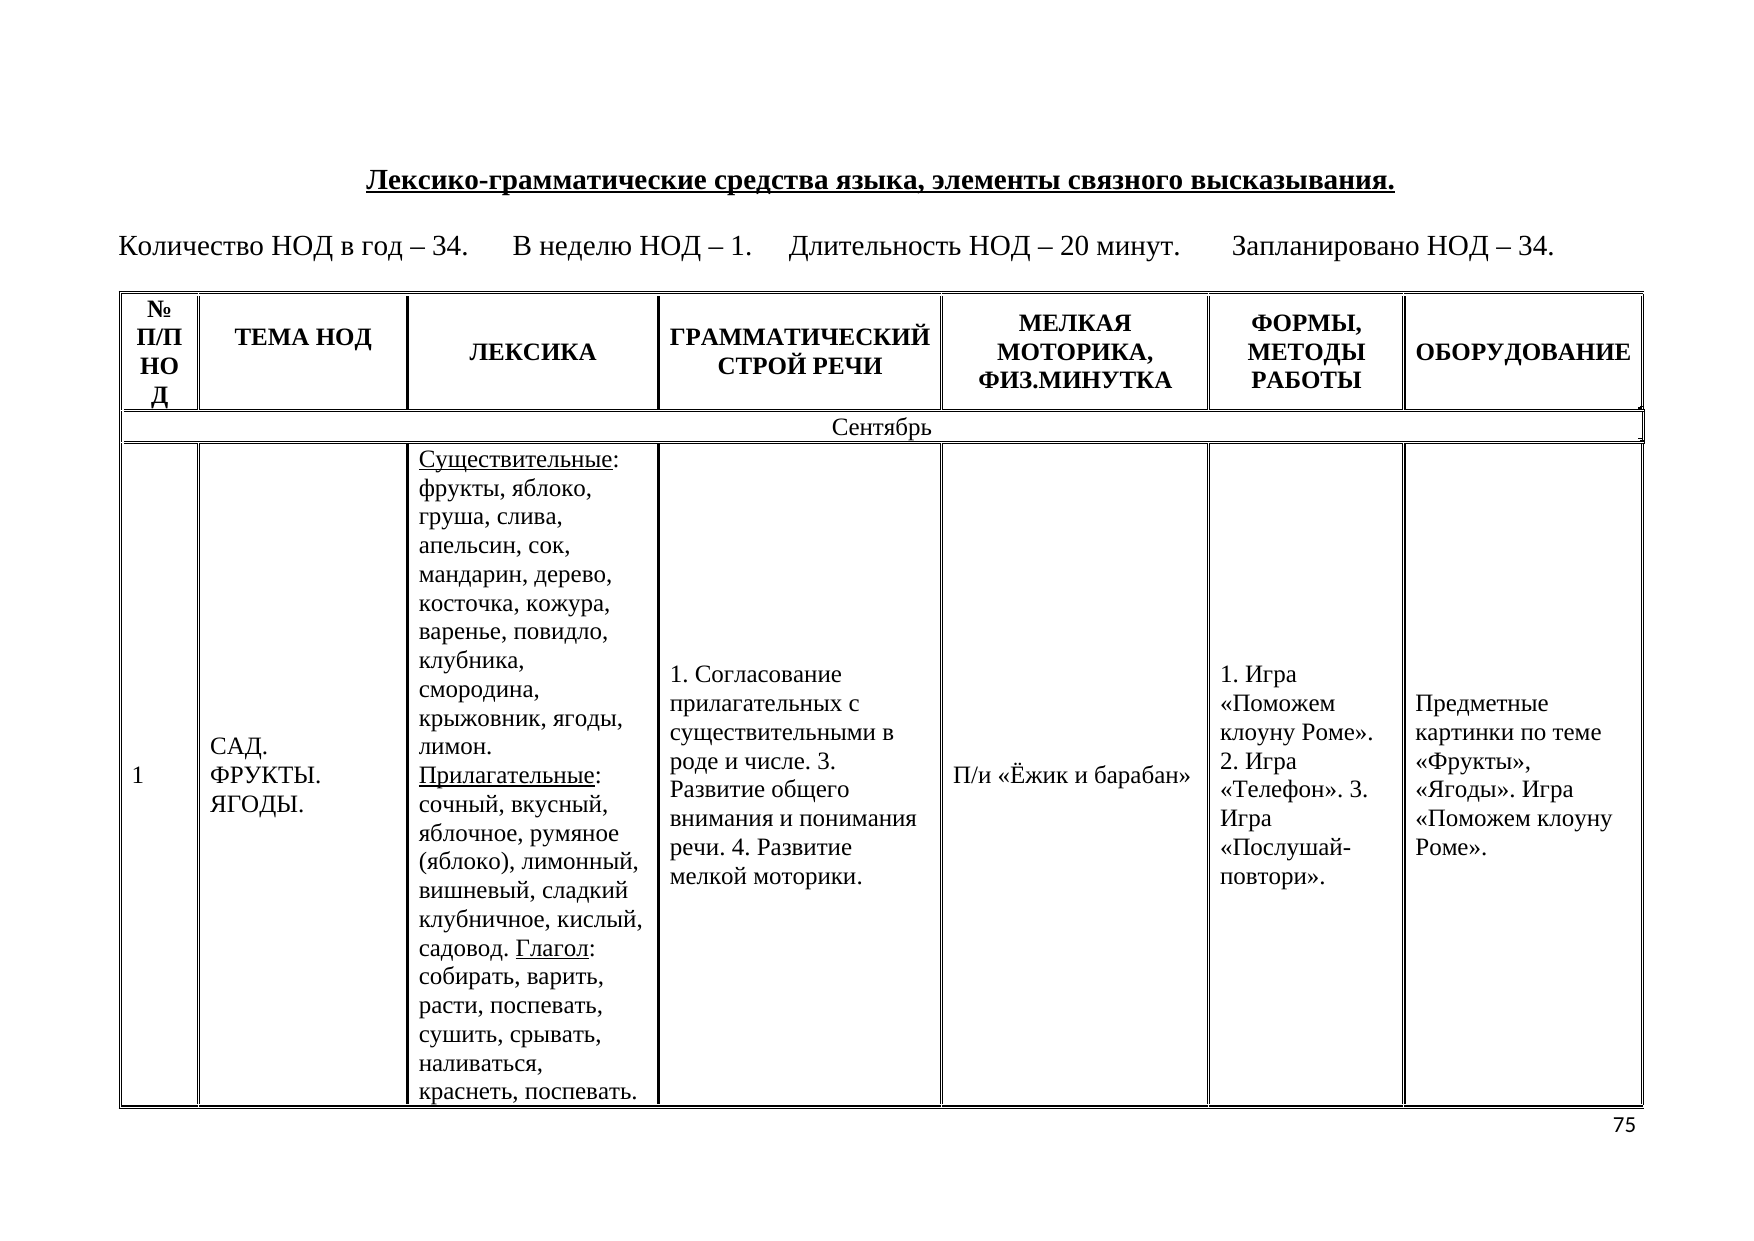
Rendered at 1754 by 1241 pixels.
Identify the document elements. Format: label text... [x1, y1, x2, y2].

table_cell Сентябрь [120, 409, 1643, 441]
text Количество НОД в год – 34. В неделю НОД – 1. Длительность НОД – 20 минут. Запланировано НОД – 34. [118, 228, 1636, 261]
table_header № П/П НОД [122, 294, 199, 409]
table_cell 1 [120, 441, 199, 1105]
table_cell Существительные: фрукты, яблоко, груша, слива, апельсин, сок, мандарин, дерево, косточка, кожура, варенье, повидло, клубника, смородина, крыжовник, ягоды, лимон. Прилагательные: сочный, вкусный, яблочное, румяное (яблоко), лимонный, вишневый, сладкий клубничное, кислый, садовод. Глагол: собирать, варить, расти, поспевать, сушить, срывать, наливаться, краснеть, поспевать. [407, 444, 658, 1105]
table_cell 1. Согласование прилагательных с существительными в роде и числе. 3. Развитие общего внимания и понимания речи. 4. Развитие мелкой моторики. [658, 444, 942, 1105]
table_cell П/и «Ёжик и барабан» [942, 444, 1208, 1105]
table_header ГРАММАТИЧЕСКИЙ СТРОЙ РЕЧИ [658, 294, 942, 409]
table_header ОБОРУДОВАНИЕ [1404, 294, 1642, 409]
table_header ТЕМА НОД [199, 294, 407, 409]
table_header МЕЛКАЯ МОТОРИКА, ФИЗ.МИНУТКА [942, 294, 1208, 409]
table_cell Предметные картинки по теме «Фрукты», «Ягоды». Игра «Поможем клоуну Роме». [1404, 444, 1642, 1105]
table_cell 1. Игра «Поможем клоуну Роме». 2. Игра «Телефон». 3. Игра «Послушай-повтори». [1209, 442, 1404, 1105]
table_cell САД. ФРУКТЫ. ЯГОДЫ. [199, 444, 407, 1105]
text Лексико-грамматические средства языка, элементы связного высказывания. [118, 162, 1636, 196]
table_header ФОРМЫ, МЕТОДЫ РАБОТЫ [1209, 292, 1404, 409]
table_header ЛЕКСИКА [407, 294, 658, 409]
